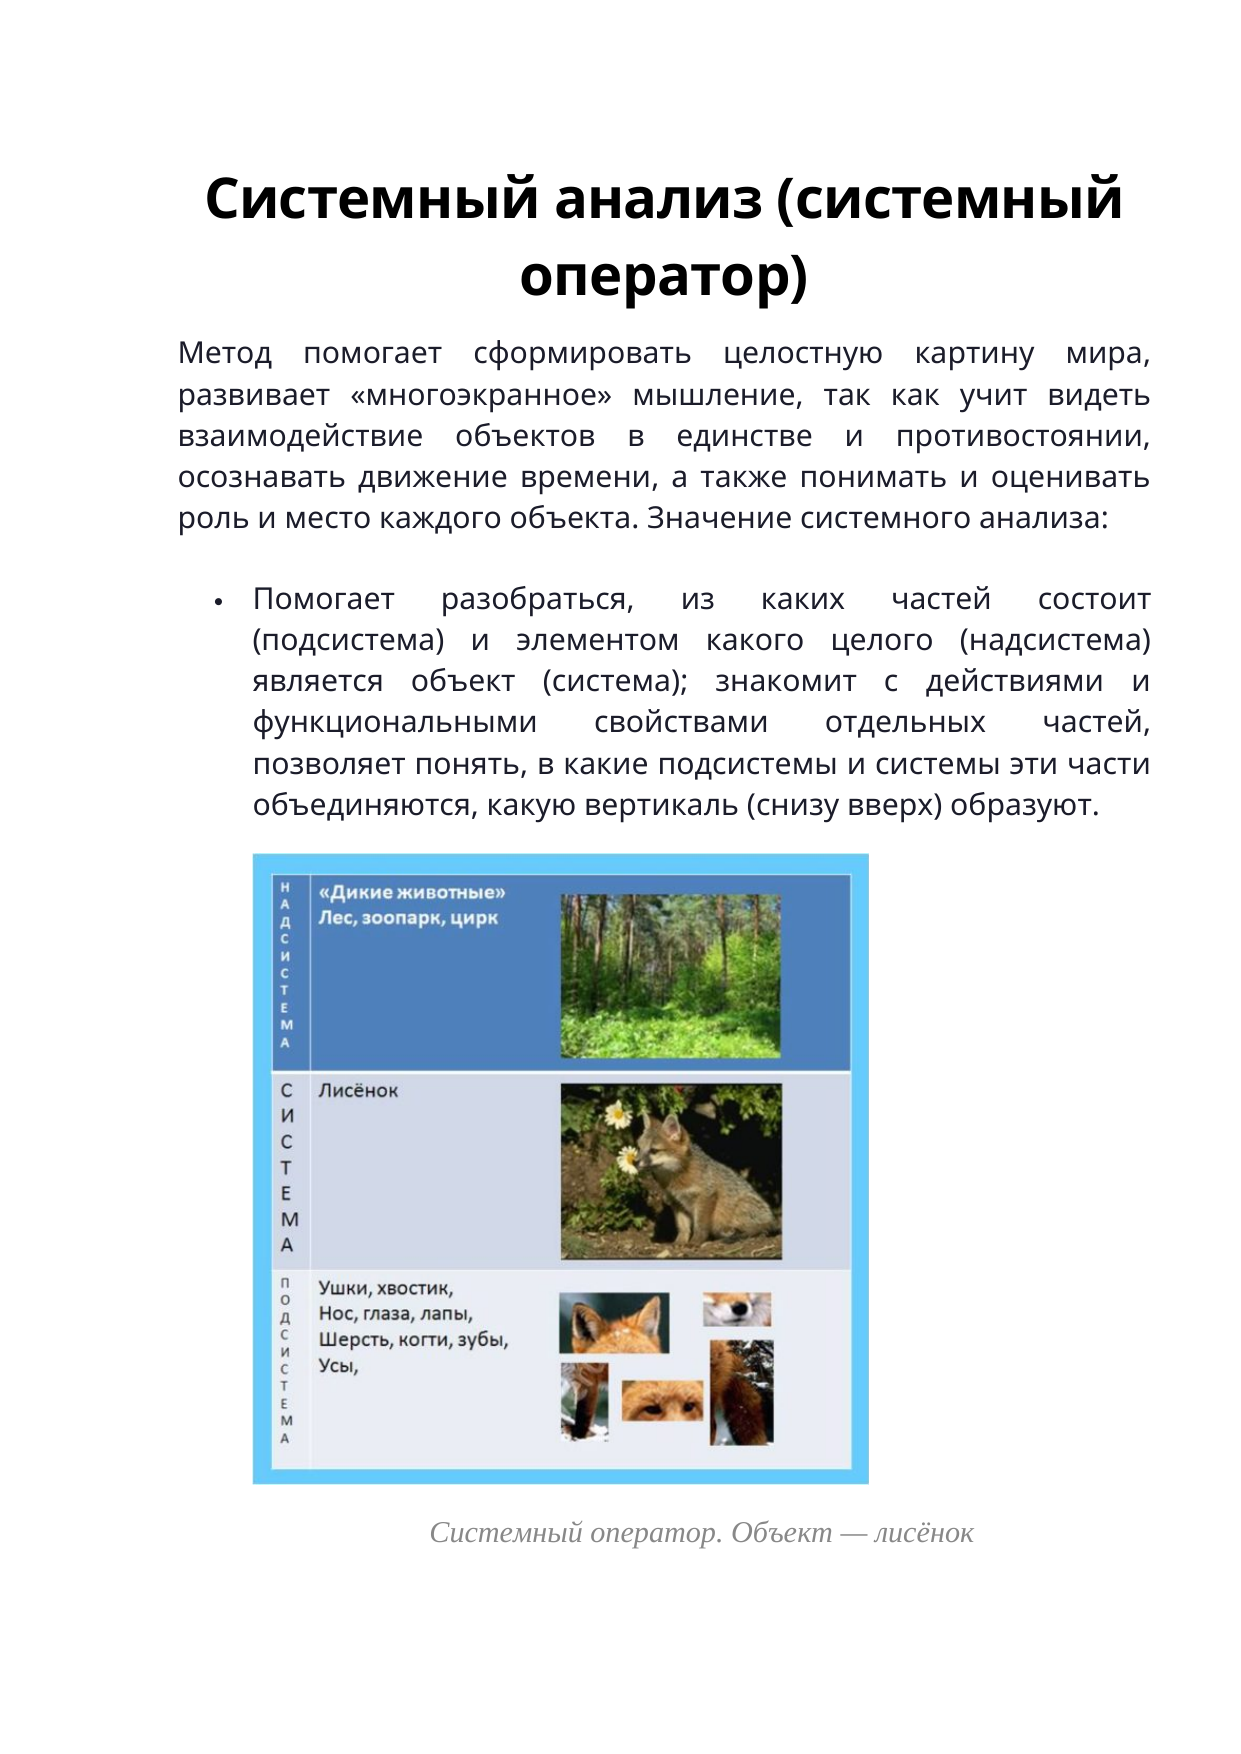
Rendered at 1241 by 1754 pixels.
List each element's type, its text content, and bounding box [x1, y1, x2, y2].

text Системный оператор. Объект — лисёнок [252, 1514, 1152, 1549]
text Метод помогает сформировать целостную картину мира, развивает «многоэкранное» мышление, так как учит видеть взаимодействие объектов в единстве и противостоянии, осознавать движение времени, а также понимать и оценивать роль и место каждого объекта. Значение системного анализа: [177, 331, 1152, 537]
list Помогает разобраться, из каких частей состоит (подсистема) и элементом какого целого (надсистема) является объект (система); знакомит с действиями и функциональными свойствами отдельных частей, позволяет понять, в какие подсистемы и системы эти части объединяются, какую вертикаль (снизу вверх) образуют. [215, 577, 1152, 824]
text Системный анализ (системный оператор) [177, 158, 1152, 311]
picture [252, 853, 869, 1485]
